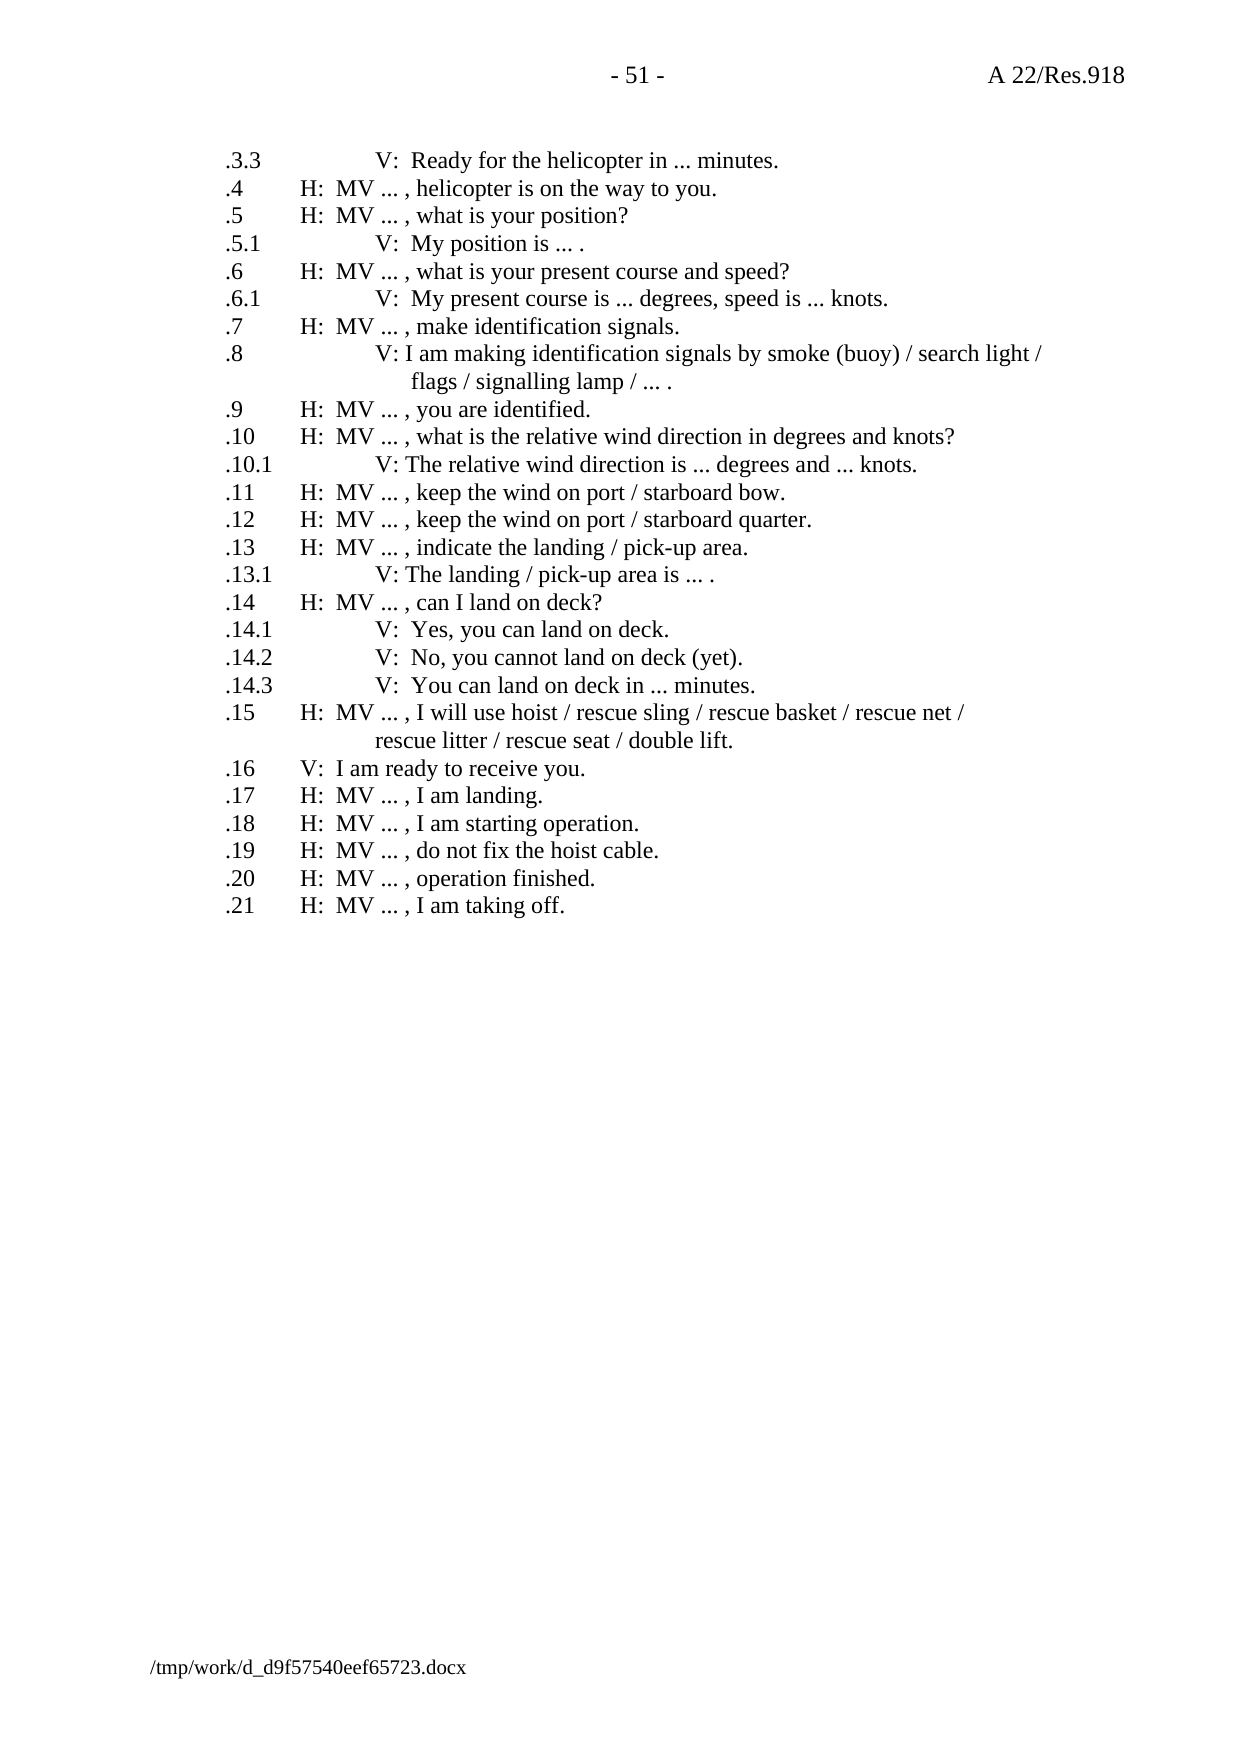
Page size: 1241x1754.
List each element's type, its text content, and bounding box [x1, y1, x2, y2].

text .14 H: MV ... , can I land on deck? [150, 588, 1128, 616]
text .18 H: MV ... , I am starting operation. [150, 809, 1128, 836]
text .4 H: MV ... , helicopter is on the way to you. [150, 174, 1128, 201]
text .6 H: MV ... , what is your present course and speed? [150, 257, 1128, 284]
text .15 H: MV ... , I will use hoist / rescue sling / rescue basket / rescue net / [150, 698, 1128, 726]
text .20 H: MV ... , operation finished. [150, 864, 1128, 892]
text .16 V: I am ready to receive you. [150, 753, 1128, 781]
text .13.1 V: The landing / pick-up area is ... . [150, 560, 1128, 588]
text .13 H: MV ... , indicate the landing / pick-up area. [150, 533, 1128, 560]
text .5 H: MV ... , what is your position? [150, 201, 1128, 229]
text .5.1 V: My position is ... . [150, 229, 1128, 257]
text .10 H: MV ... , what is the relative wind direction in degrees and knots? [150, 422, 1128, 450]
text .11 H: MV ... , keep the wind on port / starboard bow. [150, 477, 1128, 505]
text flags / signalling lamp / ... . [150, 367, 1128, 395]
text .17 H: MV ... , I am landing. [150, 781, 1128, 809]
text .6.1 V: My present course is ... degrees, speed is ... knots. [150, 284, 1128, 312]
text .14.3 V: You can land on deck in ... minutes. [150, 671, 1128, 698]
text .10.1 V: The relative wind direction is ... degrees and ... knots. [150, 450, 1128, 477]
text rescue litter / rescue seat / double lift. [150, 726, 1128, 753]
text .8 V: I am making identification signals by smoke (buoy) / search light / [150, 339, 1128, 367]
text .12 H: MV ... , keep the wind on port / starboard quarter. [150, 505, 1128, 533]
text .7 H: MV ... , make identification signals. [150, 312, 1128, 339]
text .14.1 V: Yes, you can land on deck. [150, 616, 1128, 643]
text .3.3 V: Ready for the helicopter in ... minutes. [150, 146, 1128, 174]
text .9 H: MV ... , you are identified. [150, 395, 1128, 422]
text .21 H: MV ... , I am taking off. [150, 892, 1128, 919]
text .14.2 V: No, you cannot land on deck (yet). [150, 643, 1128, 671]
text .19 H: MV ... , do not fix the hoist cable. [150, 836, 1128, 864]
